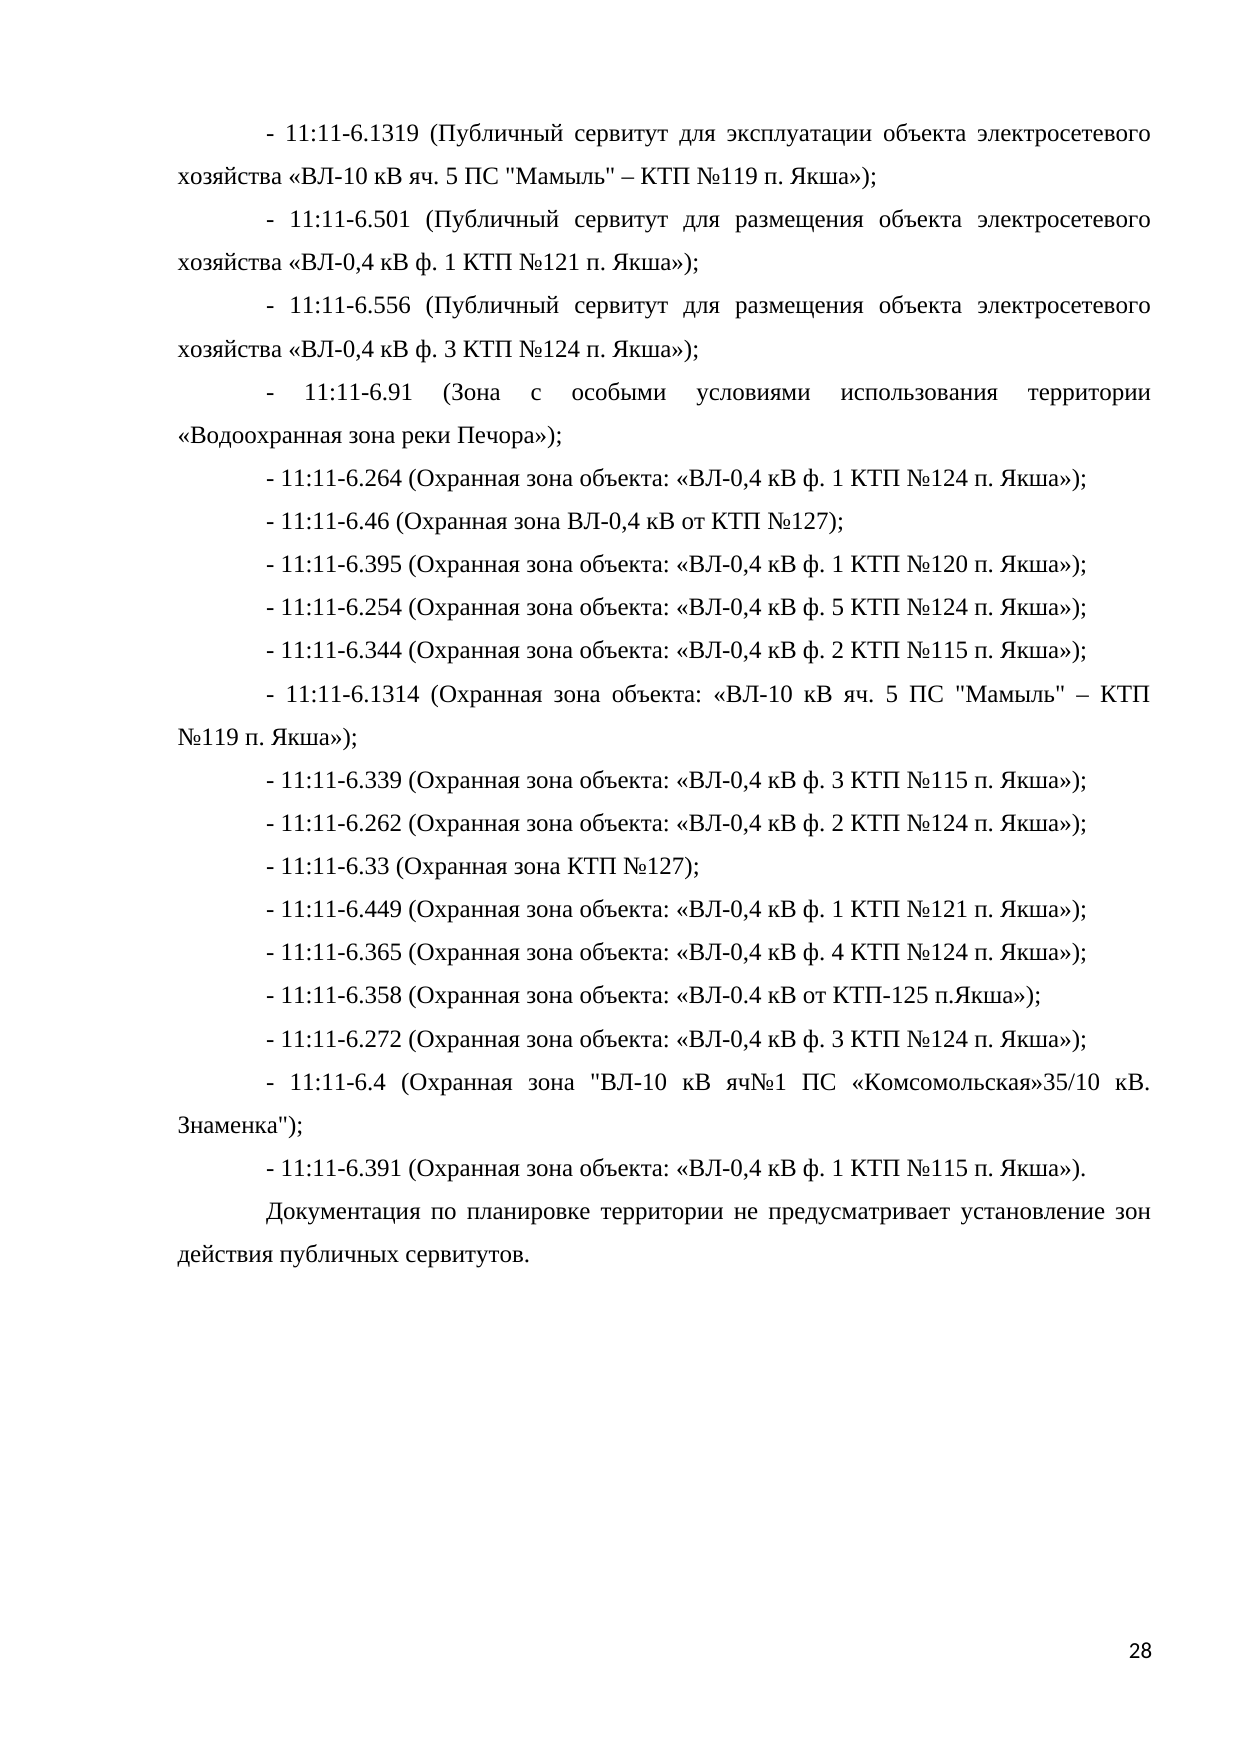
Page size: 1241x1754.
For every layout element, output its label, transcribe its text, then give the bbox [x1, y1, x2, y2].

text - 11:11-6.272 (Охранная зона объекта: «ВЛ-0,4 кВ ф. 3 КТП №124 п. Якша»); [177, 1024, 1152, 1052]
text - 11:11-6.4 (Охранная зона "ВЛ-10 кВ яч№1 ПС «Комсомольская»35/10 кВ. Знаменка"); [177, 1067, 1152, 1139]
text - 11:11-6.556 (Публичный сервитут для размещения объекта электросетевого хозяйства «ВЛ-0,4 кВ ф. 3 КТП №124 п. Якша»); [177, 291, 1152, 362]
text - 11:11-6.254 (Охранная зона объекта: «ВЛ-0,4 кВ ф. 5 КТП №124 п. Якша»); [177, 592, 1152, 621]
text - 11:11-6.1319 (Публичный сервитут для эксплуатации объекта электросетевого хозяйства «ВЛ-10 кВ яч. 5 ПС "Мамыль" – КТП №119 п. Якша»); [177, 118, 1152, 190]
text - 11:11-6.1314 (Охранная зона объекта: «ВЛ-10 кВ яч. 5 ПС "Мамыль" – КТП №119 п. Якша»); [177, 679, 1152, 751]
text - 11:11-6.449 (Охранная зона объекта: «ВЛ-0,4 кВ ф. 1 КТП №121 п. Якша»); [177, 894, 1152, 923]
text - 11:11-6.358 (Охранная зона объекта: «ВЛ-0.4 кВ от КТП-125 п.Якша»); [177, 981, 1152, 1009]
text Документация по планировке территории не предусматривает установление зон действия публичных сервитутов. [177, 1196, 1152, 1268]
text - 11:11-6.46 (Охранная зона ВЛ-0,4 кВ от КТП №127); [177, 506, 1152, 535]
text - 11:11-6.391 (Охранная зона объекта: «ВЛ-0,4 кВ ф. 1 КТП №115 п. Якша»). [177, 1153, 1152, 1182]
text - 11:11-6.339 (Охранная зона объекта: «ВЛ-0,4 кВ ф. 3 КТП №115 п. Якша»); [177, 765, 1152, 794]
text - 11:11-6.395 (Охранная зона объекта: «ВЛ-0,4 кВ ф. 1 КТП №120 п. Якша»); [177, 549, 1152, 578]
text - 11:11-6.264 (Охранная зона объекта: «ВЛ-0,4 кВ ф. 1 КТП №124 п. Якша»); [177, 463, 1152, 492]
text - 11:11-6.365 (Охранная зона объекта: «ВЛ-0,4 кВ ф. 4 КТП №124 п. Якша»); [177, 937, 1152, 966]
text - 11:11-6.262 (Охранная зона объекта: «ВЛ-0,4 кВ ф. 2 КТП №124 п. Якша»); [177, 808, 1152, 837]
text - 11:11-6.501 (Публичный сервитут для размещения объекта электросетевого хозяйства «ВЛ-0,4 кВ ф. 1 КТП №121 п. Якша»); [177, 204, 1152, 276]
text - 11:11-6.33 (Охранная зона КТП №127); [177, 851, 1152, 880]
text - 11:11-6.344 (Охранная зона объекта: «ВЛ-0,4 кВ ф. 2 КТП №115 п. Якша»); [177, 636, 1152, 664]
text - 11:11-6.91 (Зона с особыми условиями использования территории «Водоохранная зона реки Печора»); [177, 377, 1152, 449]
